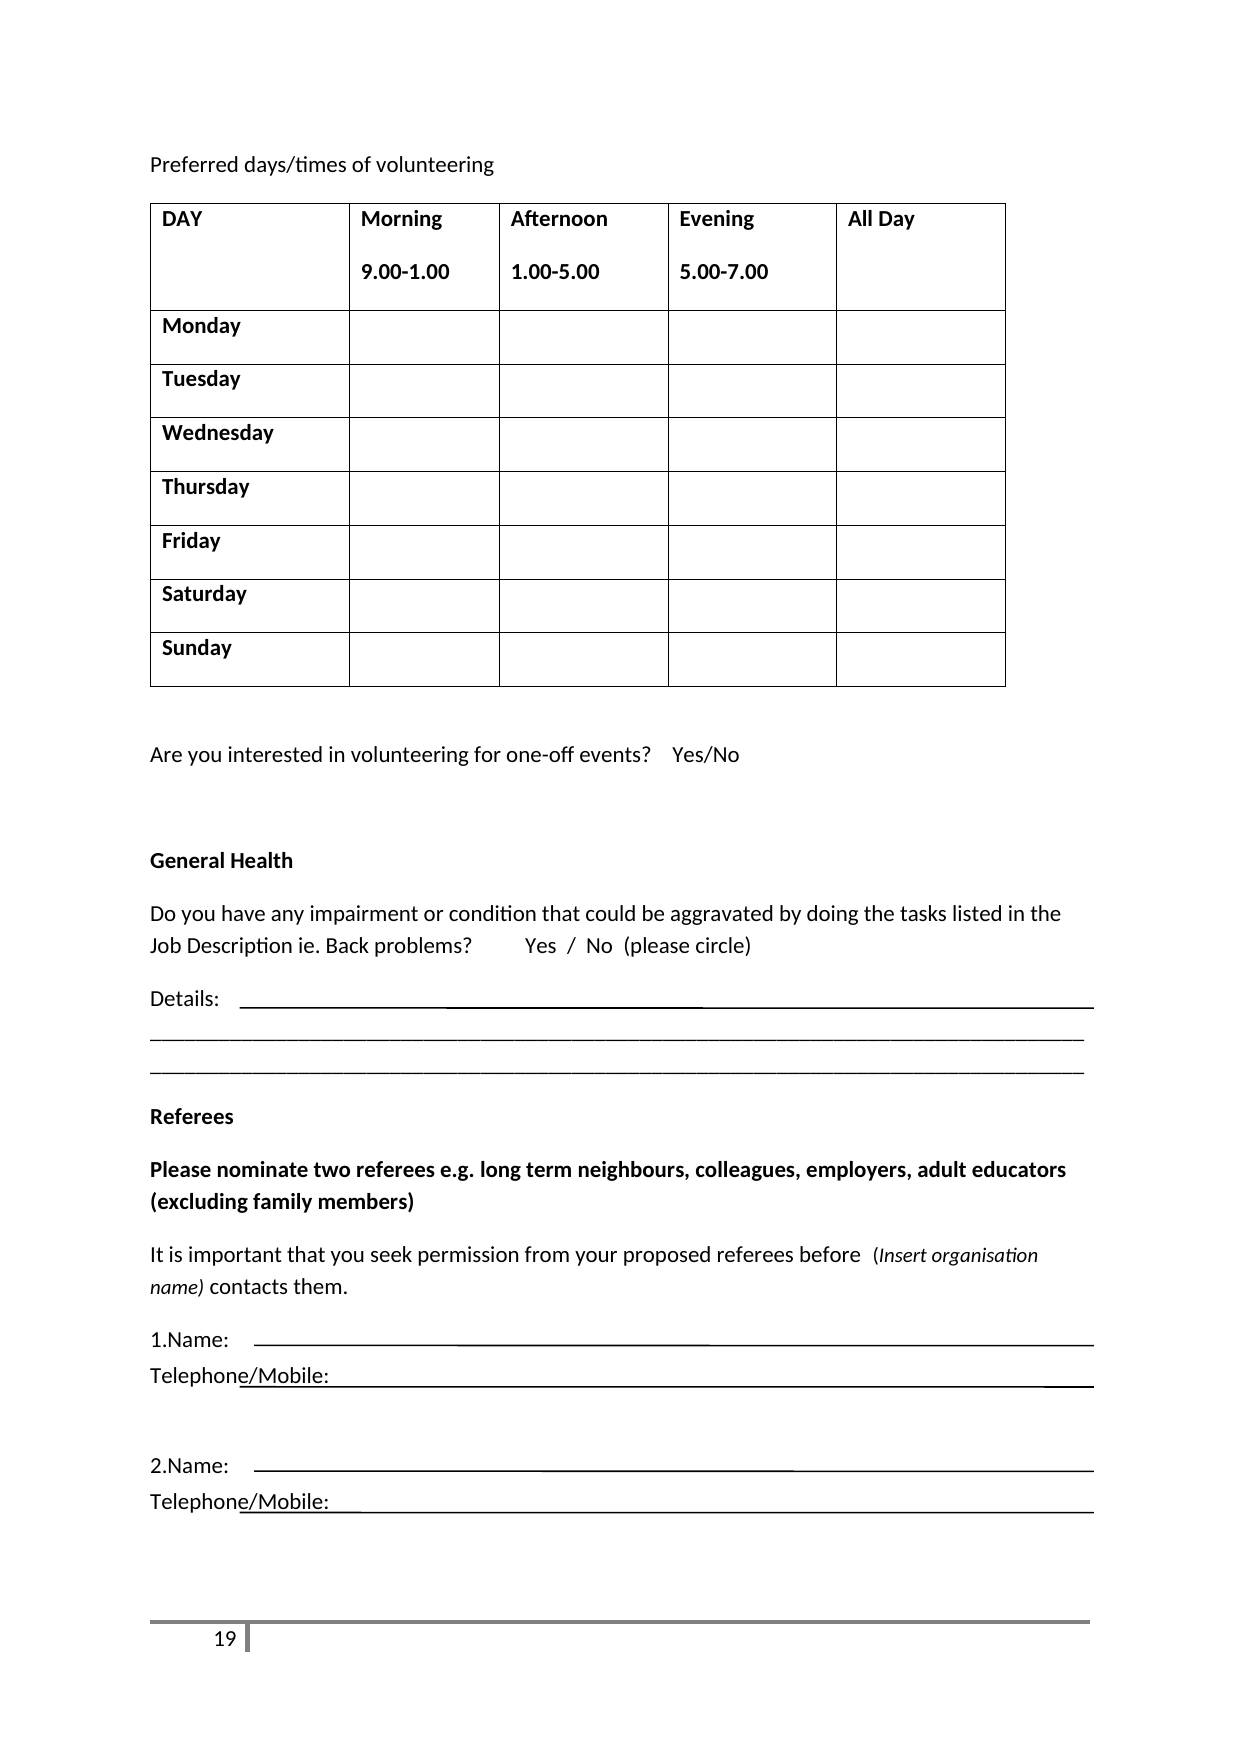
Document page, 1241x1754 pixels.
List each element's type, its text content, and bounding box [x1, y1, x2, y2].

text Are you interested in volunteering for one-off events? Yes/No [150, 740, 1090, 768]
table_cell [837, 526, 1005, 578]
table_cell Saturday [151, 580, 349, 632]
table_cell [837, 580, 1005, 632]
table_cell [837, 472, 1005, 525]
text Telephone/Mobile: [150, 1362, 1090, 1389]
table_cell [500, 311, 668, 363]
text Telephone/Mobile: [150, 1487, 1090, 1515]
table_cell [500, 418, 668, 471]
table_cell [669, 580, 836, 632]
table_cell Monday [151, 311, 349, 363]
table_cell [500, 365, 668, 417]
table_cell [669, 418, 836, 471]
text It is important that you seek permission from your proposed referees before (Insert organisation name) contacts them. [150, 1240, 1090, 1300]
table_cell [669, 633, 836, 686]
table_header All Day [837, 204, 1005, 310]
table_cell [837, 311, 1005, 363]
table_cell [669, 365, 836, 417]
text Do you have any impairment or condition that could be aggravated by doing the tasks listed in the Job Description ie. Back problems? Yes / No (please circle) [150, 899, 1090, 959]
table_cell [350, 580, 499, 632]
table_cell [500, 526, 668, 578]
table_cell Friday [151, 526, 349, 578]
table_header DAY [151, 204, 349, 310]
table_header Afternoon 1.00-5.00 [500, 204, 668, 310]
text Please nominate two referees e.g. long term neighbours, colleagues, employers, adult educators (excluding family members) [150, 1155, 1090, 1215]
table_cell [350, 633, 499, 686]
text General Health [150, 846, 1090, 874]
table_cell [837, 418, 1005, 471]
table_cell [350, 365, 499, 417]
table_header Morning 9.00-1.00 [350, 204, 499, 310]
table_cell Thursday [151, 472, 349, 525]
table_cell [350, 311, 499, 363]
table_cell [350, 418, 499, 471]
text Details: ____________________________________________________________________________________________________________________________________________________________________ [150, 984, 1090, 1077]
table_cell Sunday [151, 633, 349, 686]
table_cell [350, 472, 499, 525]
table_cell [669, 526, 836, 578]
table_cell [669, 472, 836, 525]
text 1.Name: [150, 1325, 1090, 1353]
table_cell [837, 365, 1005, 417]
table_cell [350, 526, 499, 578]
table_cell [500, 580, 668, 632]
table_cell Wednesday [151, 418, 349, 471]
table_cell [837, 633, 1005, 686]
table_cell [669, 311, 836, 363]
text Referees [150, 1102, 1090, 1130]
table_header Evening 5.00-7.00 [669, 204, 836, 310]
table_cell Tuesday [151, 365, 349, 417]
table_cell [500, 633, 668, 686]
table_cell [500, 472, 668, 525]
text Preferred days/times of volunteering [150, 150, 1090, 178]
text 2.Name: [150, 1451, 1090, 1479]
